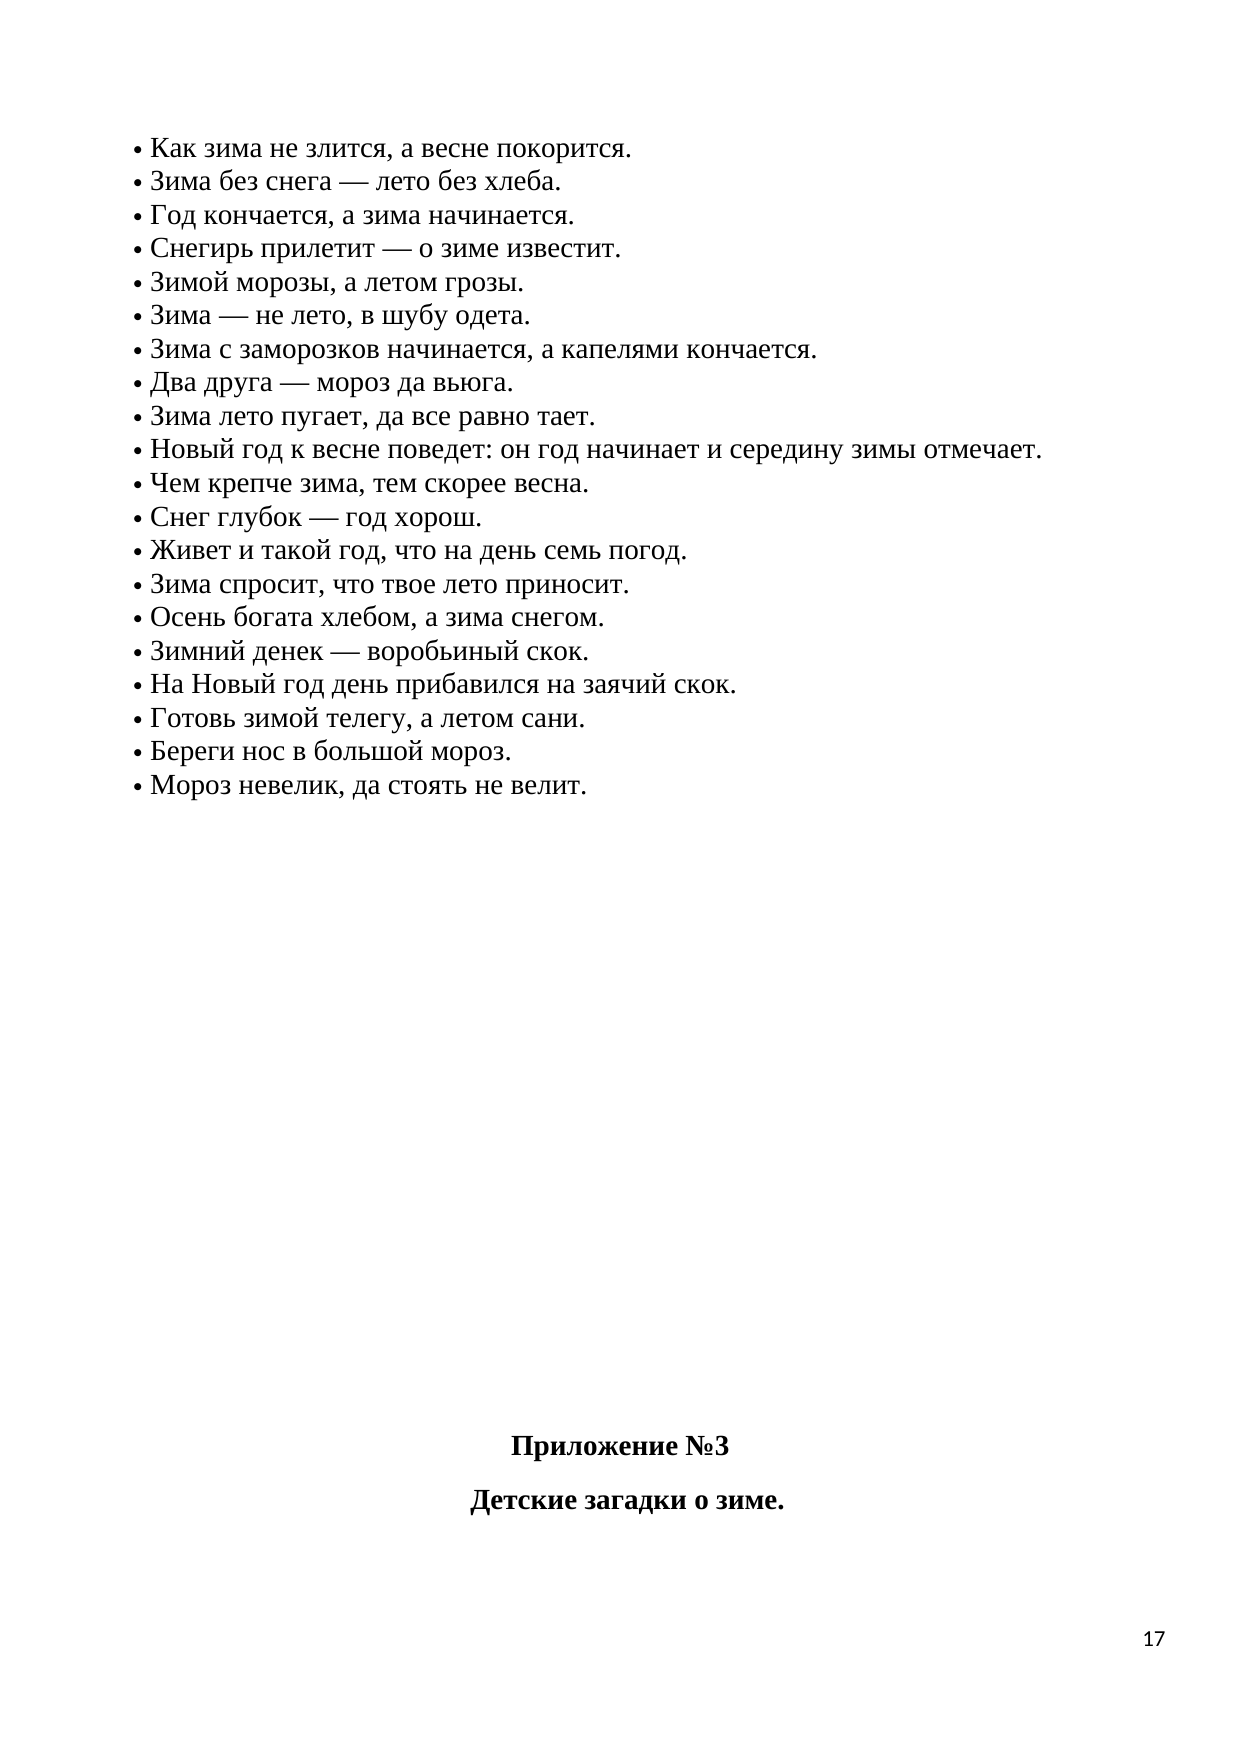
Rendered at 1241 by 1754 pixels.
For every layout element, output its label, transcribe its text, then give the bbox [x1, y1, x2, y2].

list Береги нос в большой мороз. [134, 733, 1165, 767]
list Зима лето пугает, да все равно тает. [134, 398, 1165, 432]
list Год кончается, а зима начинается. [134, 197, 1165, 230]
text Детские загадки о зиме. [75, 1482, 1165, 1516]
list Новый год к весне поведет: он год начинает и середину зимы отмечает. [134, 432, 1165, 465]
list Зима спросит, что твое лето приносит. [134, 566, 1165, 599]
list Живет и такой год, что на день семь погод. [134, 532, 1165, 566]
list Зима с заморозков начинается, а капелями кончается. [134, 331, 1165, 364]
list Снег глубок — год хорош. [134, 499, 1165, 532]
list Как зима не злится, а весне покорится. [134, 130, 1165, 163]
list Мороз невелик, да стоять не велит. [134, 767, 1165, 801]
list На Новый год день прибавился на заячий скок. [134, 666, 1165, 700]
list Снегирь прилетит — о зиме известит. [134, 230, 1165, 264]
list Зимний денек — воробьиный скок. [134, 633, 1165, 666]
text Приложение №3 [75, 1428, 1165, 1461]
list Зима без снега — лето без хлеба. [134, 163, 1165, 197]
list Зима — не лето, в шубу одета. [134, 297, 1165, 331]
list Готовь зимой телегу, а летом сани. [134, 700, 1165, 733]
list Зимой морозы, а летом грозы. [134, 264, 1165, 297]
list Осень богата хлебом, а зима снегом. [134, 599, 1165, 633]
list Чем крепче зима, тем скорее весна. [134, 465, 1165, 499]
list Два друга — мороз да вьюга. [134, 364, 1165, 398]
